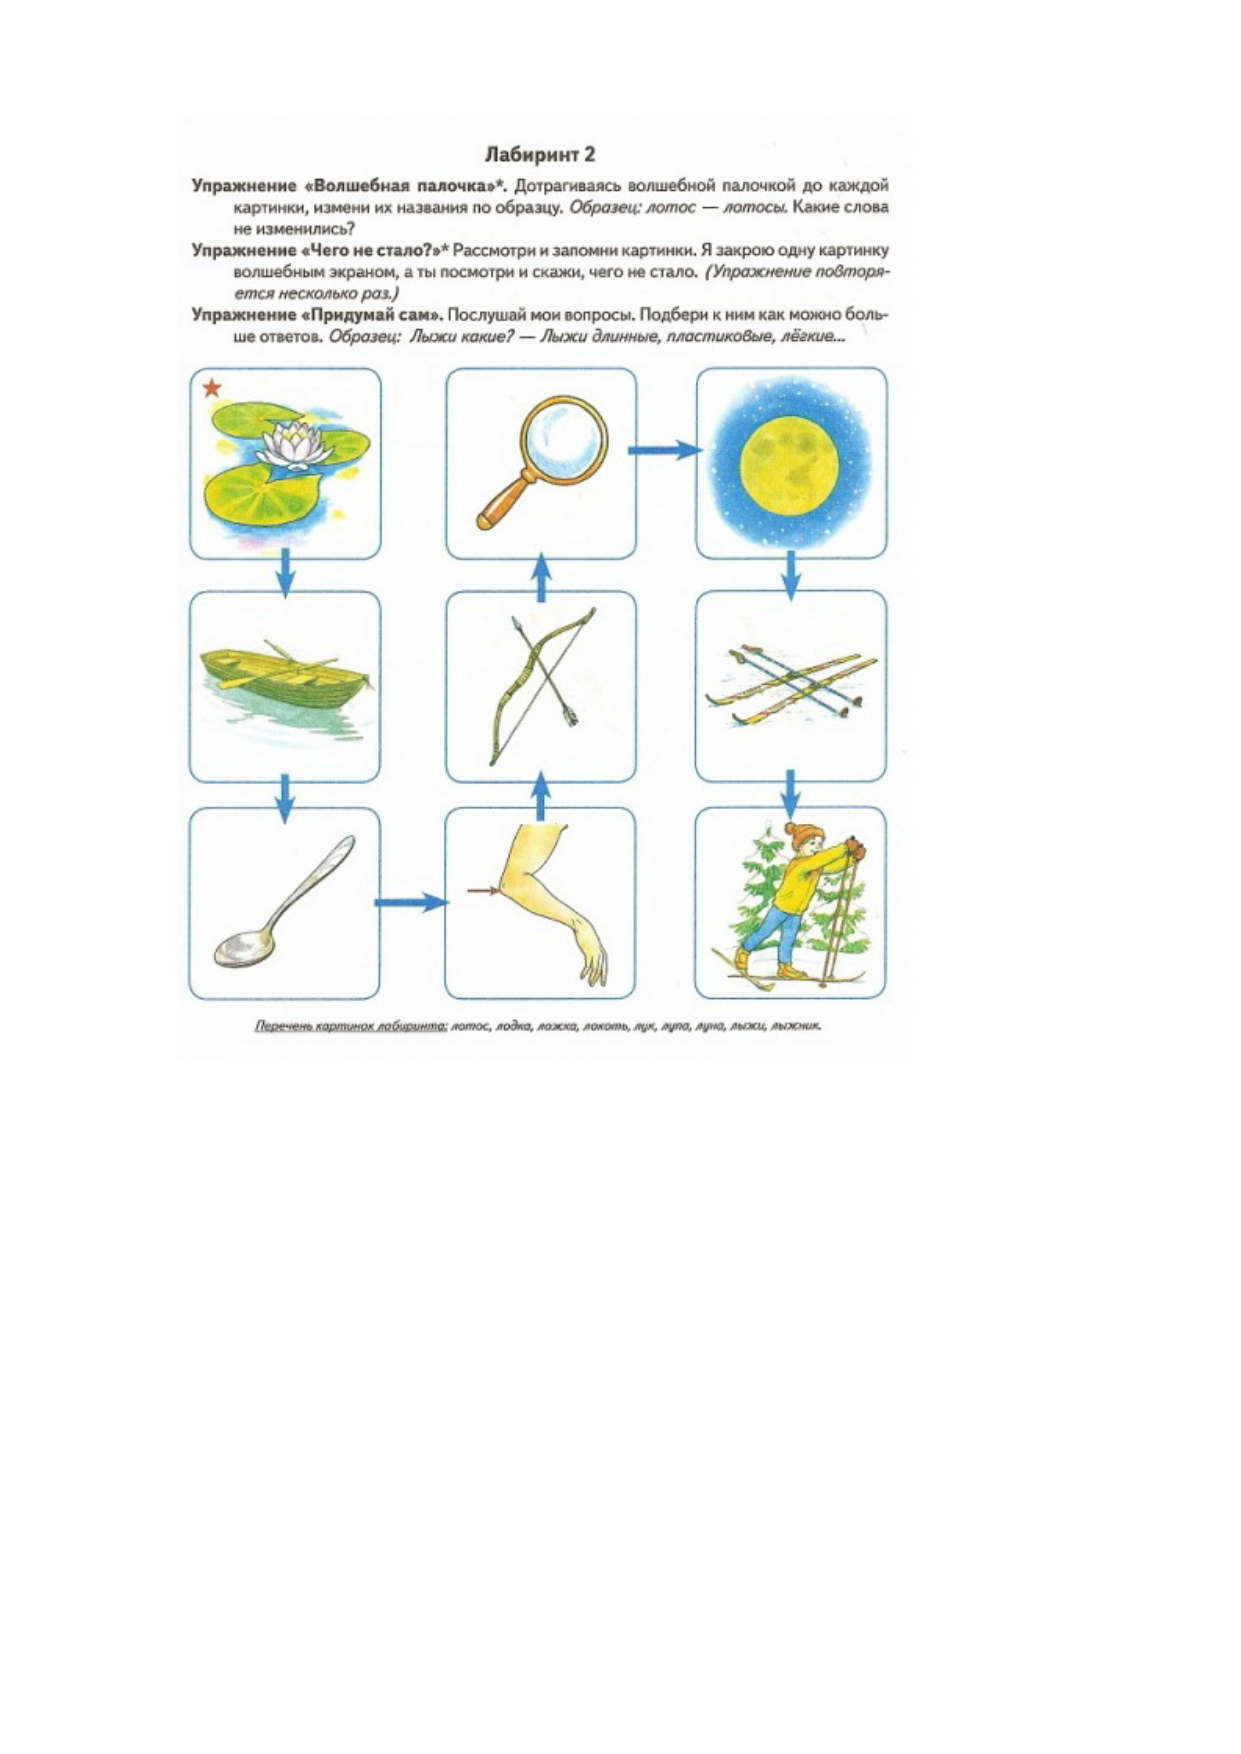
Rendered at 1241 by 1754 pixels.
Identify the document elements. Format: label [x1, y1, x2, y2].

picture [177, 118, 914, 1059]
